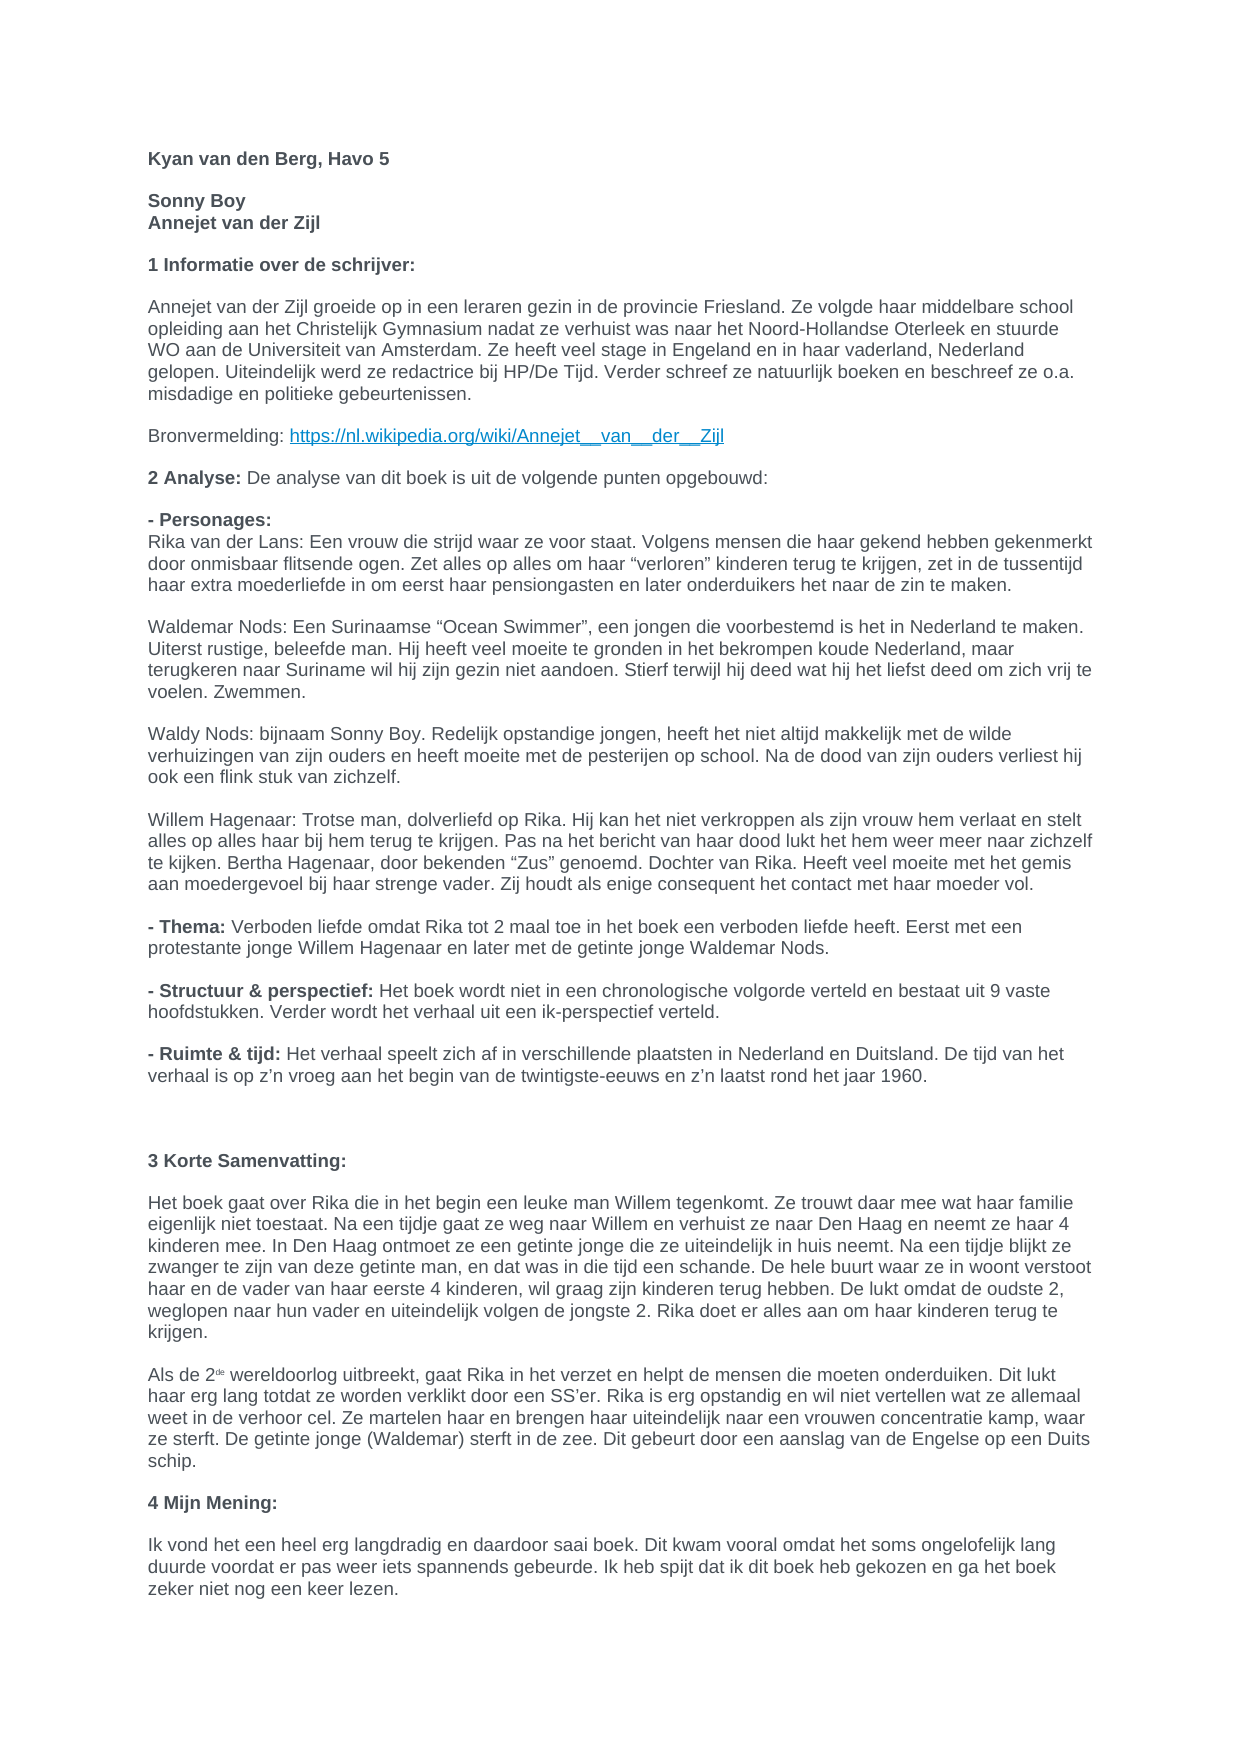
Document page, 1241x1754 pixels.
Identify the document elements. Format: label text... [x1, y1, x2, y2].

text - Thema: Verboden liefde omdat Rika tot 2 maal toe in het boek een verboden liefde heeft. Eerst met een protestante jonge Willem Hagenaar en later met de getinte jonge Waldemar Nods. [148, 916, 1093, 959]
text Waldemar Nods: Een Surinaamse “Ocean Swimmer”, een jongen die voorbestemd is het in Nederland te maken. Uiterst rustige, beleefde man. Hij heeft veel moeite te gronden in het bekrompen koude Nederland, maar terugkeren naar Suriname wil hij zijn gezin niet aandoen. Stierf terwijl hij deed wat hij het liefst deed om zich vrij te voelen. Zwemmen. [148, 616, 1093, 702]
text - Structuur & perspectief: Het boek wordt niet in een chronologische volgorde verteld en bestaat uit 9 vaste hoofdstukken. Verder wordt het verhaal uit een ik-perspectief verteld. [148, 979, 1093, 1022]
text Willem Hagenaar: Trotse man, dolverliefd op Rika. Hij kan het niet verkroppen als zijn vrouw hem verlaat en stelt alles op alles haar bij hem terug te krijgen. Pas na het bericht van haar dood lukt het hem weer meer naar zichzelf te kijken. Bertha Hagenaar, door bekenden “Zus” genoemd. Dochter van Rika. Heeft veel moeite met het gemis aan moedergevoel bij haar strenge vader. Zij houdt als enige consequent het contact met haar moeder vol. [148, 808, 1093, 895]
text 2 Analyse: De analyse van dit boek is uit de volgende punten opgebouwd: [148, 467, 1093, 488]
text Als de 2de wereldoorlog uitbreekt, gaat Rika in het verzet en helpt de mensen die moeten onderduiken. Dit lukt haar erg lang totdat ze worden verklikt door een SS’er. Rika is erg opstandig en wil niet vertellen wat ze allemaal weet in de verhoor cel. Ze martelen haar en brengen haar uiteindelijk naar een vrouwen concentratie kamp, waar ze sterft. De getinte jonge (Waldemar) sterft in de zee. Dit gebeurt door een aanslag van de Engelse op een Duits schip. [148, 1363, 1093, 1471]
text Kyan van den Berg, Havo 5 [148, 148, 1093, 169]
text - Personages: Rika van der Lans: Een vrouw die strijd waar ze voor staat. Volgens mensen die haar gekend hebben gekenmerkt door onmisbaar flitsende ogen. Zet alles op alles om haar “verloren” kinderen terug te krijgen, zet in de tussentijd haar extra moederliefde in om eerst haar pensiongasten en later onderduikers het naar de zin te maken. [148, 509, 1093, 595]
text Sonny Boy Annejet van der Zijl [148, 190, 1093, 233]
text Bronvermelding: https://nl.wikipedia.org/wiki/Annejet__van__der__Zijl [148, 424, 1093, 446]
text 3 Korte Samenvatting: [148, 1149, 1093, 1171]
text Annejet van der Zijl groeide op in een leraren gezin in de provincie Friesland. Ze volgde haar middelbare school opleiding aan het Christelijk Gymnasium nadat ze verhuist was naar het Noord-Hollandse Oterleek en stuurde WO aan de Universiteit van Amsterdam. Ze heeft veel stage in Engeland en in haar vaderland, Nederland gelopen. Uiteindelijk werd ze redactrice bij HP/De Tijd. Verder schreef ze natuurlijk boeken en beschreef ze o.a. misdadige en politieke gebeurtenissen. [148, 296, 1093, 404]
text 4 Mijn Mening: [148, 1492, 1093, 1513]
text Het boek gaat over Rika die in het begin een leuke man Willem tegenkomt. Ze trouwt daar mee wat haar familie eigenlijk niet toestaat. Na een tijdje gaat ze weg naar Willem en verhuist ze naar Den Haag en neemt ze haar 4 kinderen mee. In Den Haag ontmoet ze een getinte jonge die ze uiteindelijk in huis neemt. Na een tijdje blijkt ze zwanger te zijn van deze getinte man, en dat was in die tijd een schande. De hele buurt waar ze in woont verstoot haar en de vader van haar eerste 4 kinderen, wil graag zijn kinderen terug hebben. De lukt omdat de oudste 2, weglopen naar hun vader en uiteindelijk volgen de jongste 2. Rika doet er alles aan om haar kinderen terug te krijgen. [148, 1192, 1093, 1343]
text 1 Informatie over de schrijver: [148, 254, 1093, 275]
text - Ruimte & tijd: Het verhaal speelt zich af in verschillende plaatsten in Nederland en Duitsland. De tijd van het verhaal is op z’n vroeg aan het begin van de twintigste-eeuws en z’n laatst rond het jaar 1960. [148, 1043, 1093, 1086]
text Waldy Nods: bijnaam Sonny Boy. Redelijk opstandige jongen, heeft het niet altijd makkelijk met de wilde verhuizingen van zijn ouders en heeft moeite met de pesterijen op school. Na de dood van zijn ouders verliest hij ook een flink stuk van zichzelf. [148, 723, 1093, 788]
text Ik vond het een heel erg langdradig en daardoor saai boek. Dit kwam vooral omdat het soms ongelofelijk lang duurde voordat er pas weer iets spannends gebeurde. Ik heb spijt dat ik dit boek heb gekozen en ga het boek zeker niet nog een keer lezen. [148, 1534, 1093, 1599]
